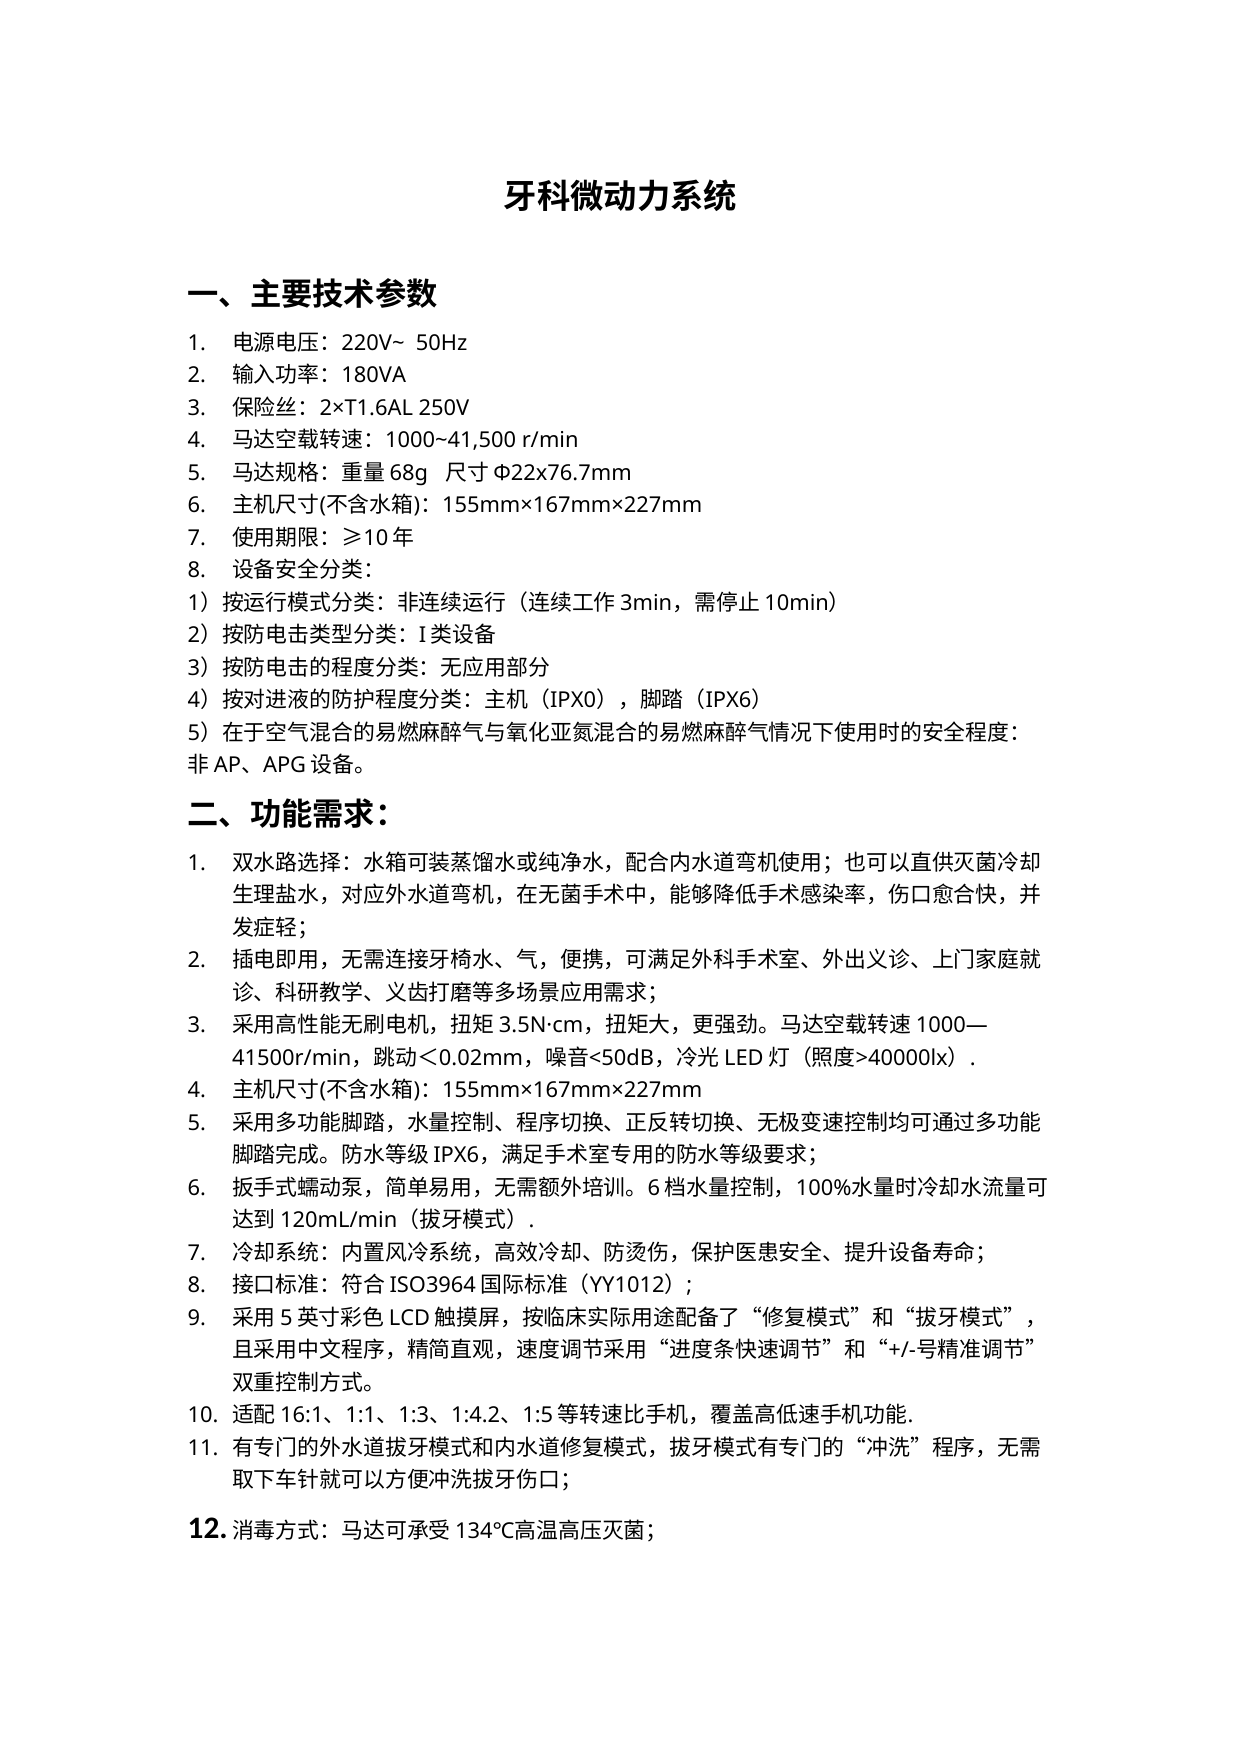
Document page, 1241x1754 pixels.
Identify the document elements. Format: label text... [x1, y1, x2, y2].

list 马达规格：重量68g 尺寸Φ22x76.7mm [187, 454, 1053, 487]
list 保险丝：2×T1.6AL 250V [187, 389, 1053, 422]
list 主机尺寸(不含水箱)：155mm×167mm×227mm [187, 1072, 1053, 1104]
list 按防电击的程度分类：无应用部分 [187, 649, 1053, 682]
list 适配16:1、1:1、1:3、1:4.2、1:5等转速比手机，覆盖高低速手机功能. [187, 1397, 1053, 1429]
list 功能需求： [187, 779, 1053, 844]
list 主机尺寸(不含水箱)：155mm×167mm×227mm [187, 487, 1053, 519]
list 使用期限：≥10年 [187, 519, 1053, 552]
list 采用多功能脚踏，水量控制、程序切换、正反转切换、无极变速控制均可通过多功能脚踏完成。防水等级IPX6，满足手术室专用的防水等级要求； [187, 1104, 1053, 1169]
list 插电即用，无需连接牙椅水、气，便携，可满足外科手术室、外出义诊、上门家庭就诊、科研教学、义齿打磨等多场景应用需求； [187, 942, 1053, 1007]
list 有专门的外水道拔牙模式和内水道修复模式，拔牙模式有专门的“冲洗”程序，无需取下车针就可以方便冲洗拔牙伤口； [187, 1429, 1053, 1494]
list 按防电击类型分类：I类设备 [187, 617, 1053, 649]
list 按运行模式分类：非连续运行（连续工作3min，需停止10min） [187, 584, 1053, 617]
list 按对进液的防护程度分类：主机（IPX0），脚踏（IPX6） [187, 682, 1053, 714]
list 输入功率：180VA [187, 357, 1053, 389]
list 采用5英寸彩色LCD触摸屏，按临床实际用途配备了“修复模式”和“拔牙模式”，且采用中文程序，精简直观，速度调节采用“进度条快速调节”和“+/-号精准调节”双重控制方式。 [187, 1299, 1053, 1397]
list 接口标准：符合ISO3964国际标准（YY1012）; [187, 1267, 1053, 1299]
list 双水路选择：水箱可装蒸馏水或纯净水，配合内水道弯机使用；也可以直供灭菌冷却生理盐水，对应外水道弯机，在无菌手术中，能够降低手术感染率，伤口愈合快，并发症轻； [187, 844, 1053, 942]
list 在于空气混合的易燃麻醉气与氧化亚氮混合的易燃麻醉气情况下使用时的安全程度：非AP、APG设备。 [187, 714, 1053, 779]
list 设备安全分类： [187, 552, 1053, 584]
list 电源电压：220V~ 50Hz [187, 324, 1053, 357]
list 消毒方式：马达可承受134℃高温高压灭菌； [187, 1494, 1053, 1559]
list 扳手式蠕动泵，简单易用，无需额外培训。6档水量控制，100%水量时冷却水流量可达到120mL/min（拔牙模式）. [187, 1169, 1053, 1234]
list 冷却系统：内置风冷系统，高效冷却、防烫伤，保护医患安全、提升设备寿命； [187, 1234, 1053, 1267]
list 采用高性能无刷电机，扭矩3.5N·cm，扭矩大，更强劲。马达空载转速1000—41500r/min，跳动＜0.02mm，噪音<50dB，冷光LED灯（照度>40000lx）. [187, 1007, 1053, 1072]
list 马达空载转速：1000~41,500 r/min [187, 422, 1053, 454]
list 主要技术参数 [187, 259, 1053, 324]
text 牙科微动力系统 [187, 162, 1053, 227]
